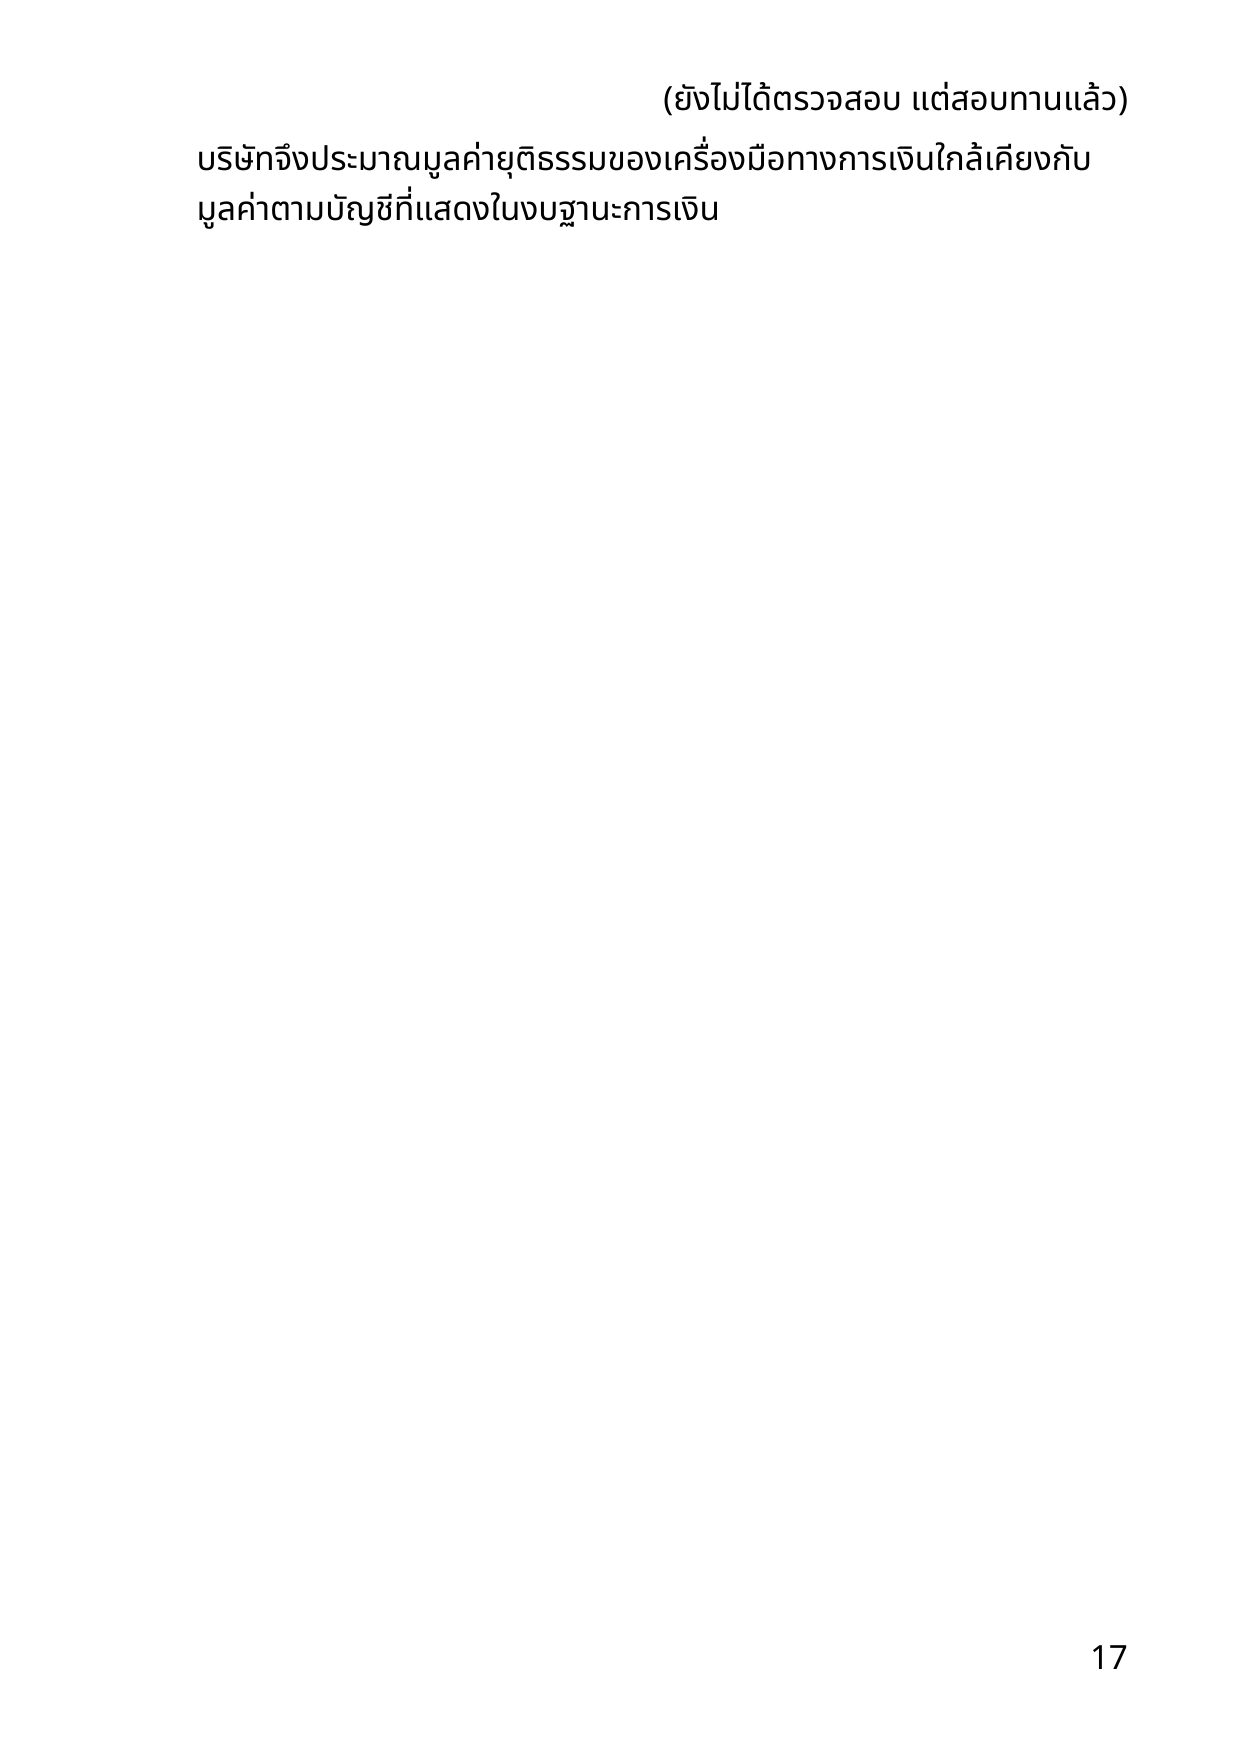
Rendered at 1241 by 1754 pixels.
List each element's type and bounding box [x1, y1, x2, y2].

text [196, 135, 1128, 236]
